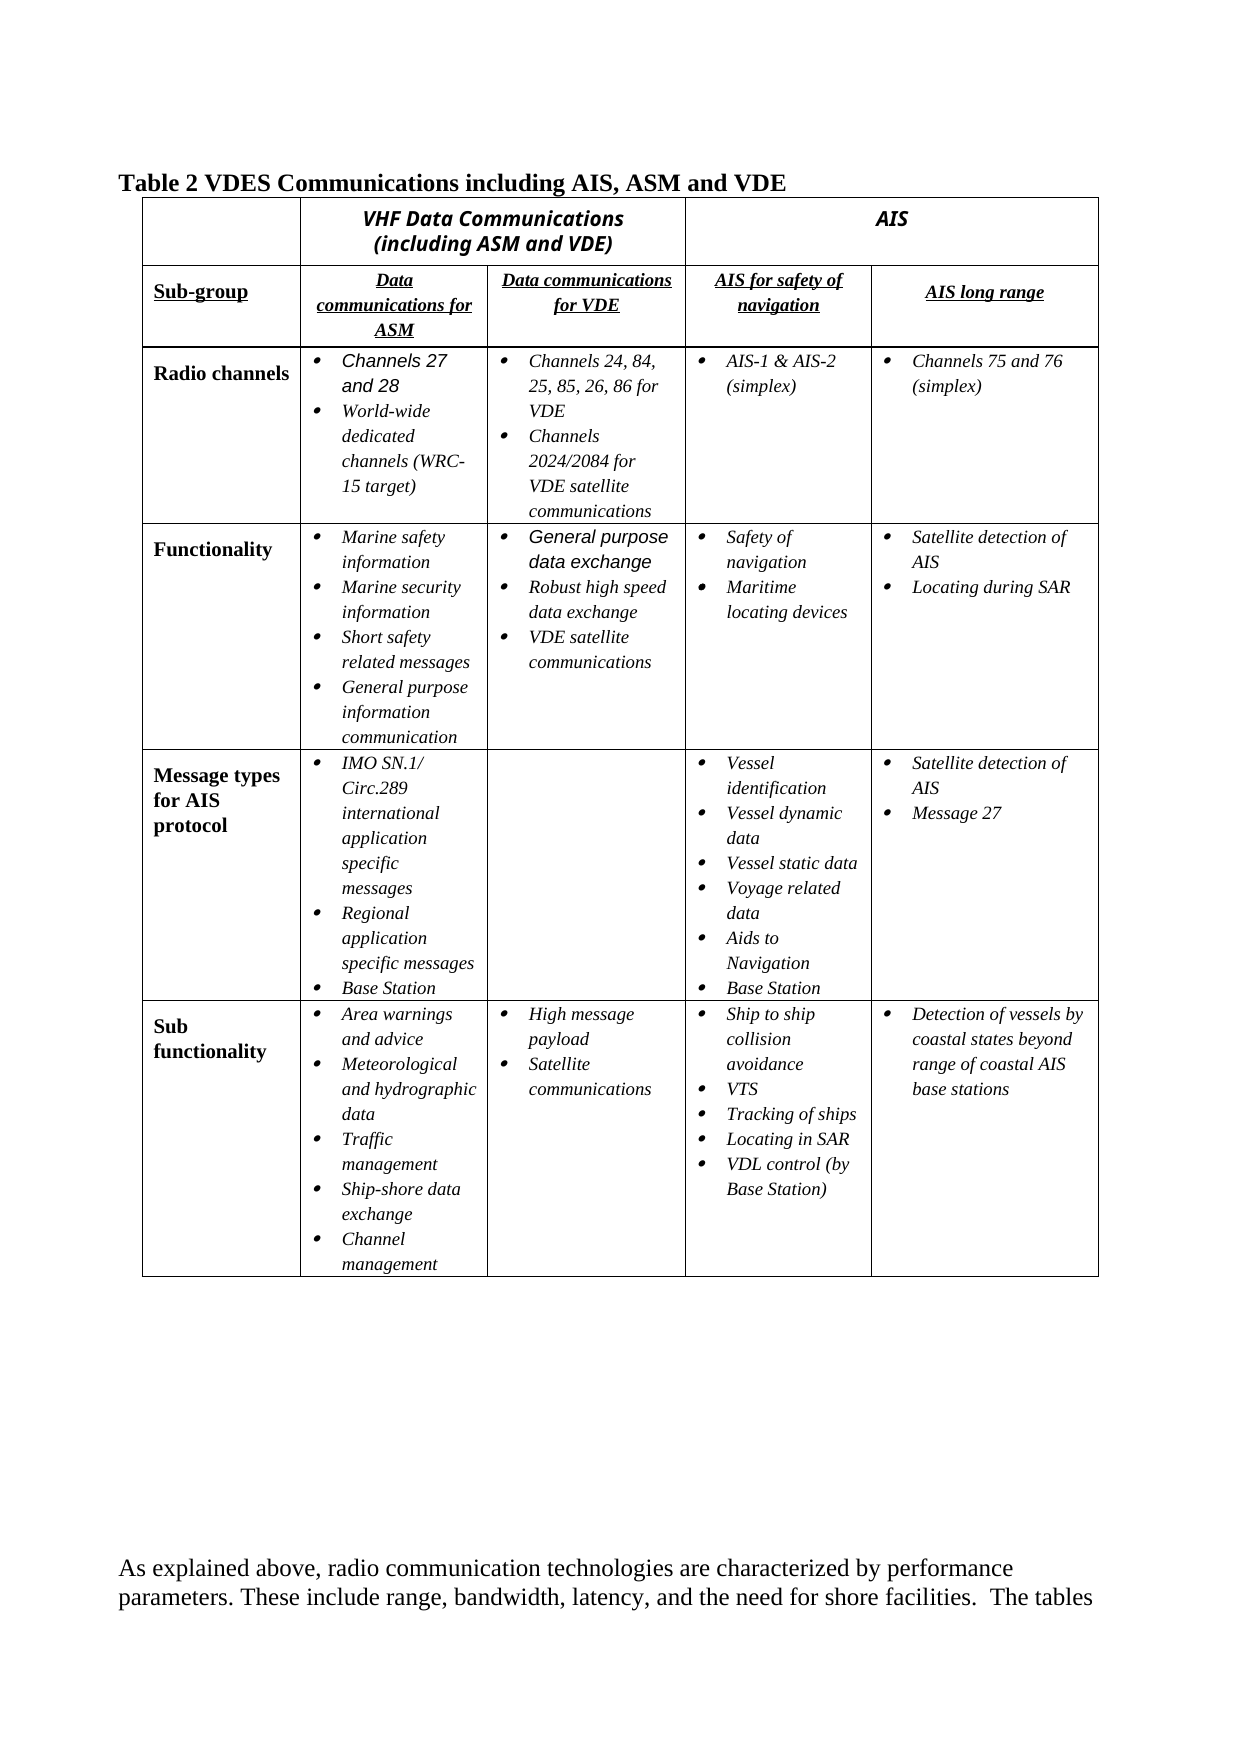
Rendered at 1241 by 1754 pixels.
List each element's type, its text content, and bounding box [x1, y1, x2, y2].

table_cell AIS for safety of navigation [686, 266, 871, 346]
table_cell [488, 750, 685, 999]
table_cell Marine safety information Marine security information Short safety related messages General purpose information communication [301, 524, 487, 748]
table_cell High message payload Satellite communications [488, 1001, 685, 1276]
table_cell Channels 24, 84, 25, 85, 26, 86 for VDE Channels 2024/2084 for VDE satellite communications [488, 348, 685, 522]
table_cell IMO SN.1/ Circ.289 international application specific messages Regional application specific messages Base Station [301, 750, 487, 999]
table_cell Satellite detection of AIS Locating during SAR [872, 524, 1098, 748]
table_cell Message types for AIS protocol [143, 750, 300, 999]
table_cell Satellite detection of AIS Message 27 [872, 750, 1098, 999]
table_cell AIS long range [872, 266, 1098, 346]
table_cell Data communications for ASM [301, 266, 487, 346]
table_cell Radio channels [143, 348, 300, 522]
table_cell Channels 27 and 28 World-wide dedicated channels (WRC-15 target) [301, 348, 487, 522]
table_cell AIS-1 & AIS-2 (simplex) [686, 348, 871, 522]
table_cell Channels 75 and 76 (simplex) [872, 348, 1098, 522]
table_cell Vessel identification Vessel dynamic data Vessel static data Voyage related data Aids to Navigation Base Station [686, 750, 871, 999]
table_cell Sub functionality [143, 1001, 300, 1276]
table_header VHF Data Communications (including ASM and VDE) [301, 198, 685, 265]
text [118, 1553, 1122, 1610]
table_header AIS [686, 198, 1098, 265]
table_cell Detection of vessels by coastal states beyond range of coastal AIS base stations [872, 1001, 1098, 1276]
table_cell Sub-group [143, 266, 300, 346]
table_cell Safety of navigation Maritime locating devices [686, 524, 871, 748]
table_cell Ship to ship collision avoidance VTS Tracking of ships Locating in SAR VDL control (by Base Station) [686, 1001, 871, 1276]
table_cell General purpose data exchange Robust high speed data exchange VDE satellite communications [488, 524, 685, 748]
table_cell Functionality [143, 524, 300, 748]
table_header [143, 198, 300, 265]
subtitle Table 2 VDES Communications including AIS, ASM and VDE [118, 168, 1122, 197]
table_cell Data communications for VDE [488, 266, 685, 346]
table_cell Area warnings and advice Meteorological and hydrographic data Traffic management Ship-shore data exchange Channel management [301, 1001, 487, 1276]
